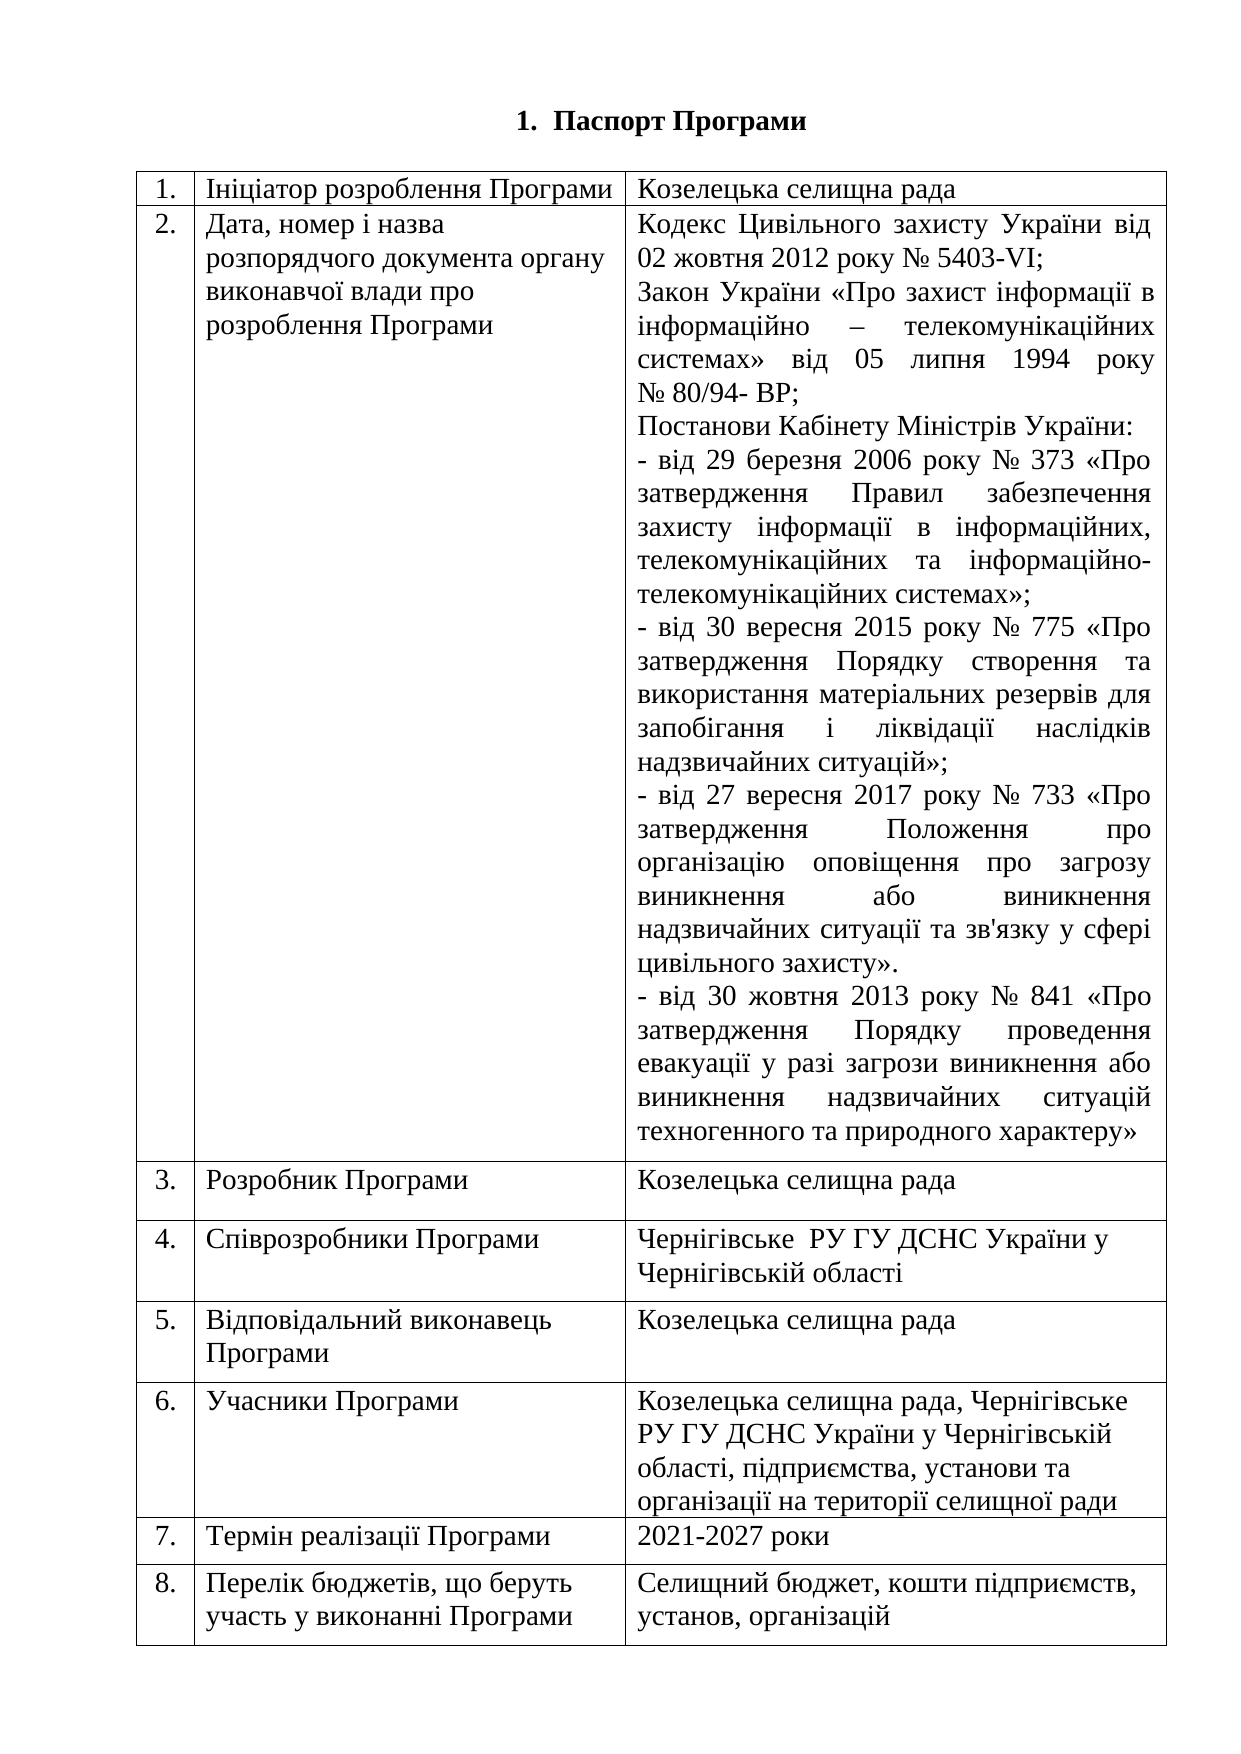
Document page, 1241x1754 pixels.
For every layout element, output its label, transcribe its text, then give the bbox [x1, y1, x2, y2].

table_cell Перелік бюджетів, що беруть участь у виконанні Програми [195, 1565, 625, 1644]
table_cell 2. [137, 206, 194, 1161]
table_cell 2021-2027 роки [626, 1518, 1166, 1564]
table_cell 4. [137, 1221, 194, 1301]
table_header Ініціатор розроблення Програми [195, 172, 625, 205]
table_cell 5. [137, 1302, 194, 1382]
table_cell Співрозробники Програми [195, 1221, 625, 1301]
table_cell Селищний бюджет, кошти підприємств, установ, організацій [626, 1565, 1166, 1644]
table_cell 8. [137, 1565, 194, 1644]
table_cell Козелецька селищна рада [626, 1162, 1166, 1220]
table_cell 3. [137, 1162, 194, 1220]
table_cell Козелецька селищна рада, Чернігівське РУ ГУ ДСНС України у Чернігівській області, підприємства, установи та організації на території селищної ради [626, 1383, 1166, 1517]
table_header Козелецька селищна рада [626, 172, 1166, 205]
table_header 1. [137, 172, 194, 205]
table_cell 7. [137, 1518, 194, 1564]
table_cell Козелецька селищна рада [626, 1302, 1166, 1382]
table_cell Термін реалізації Програми [195, 1518, 625, 1564]
table_cell Дата, номер і назва розпорядчого документа органу виконавчої влади про розроблення Програми [195, 206, 625, 1161]
table_cell Відповідальний виконавець Програми [195, 1302, 625, 1382]
table_cell Розробник Програми [195, 1162, 625, 1220]
table_cell Чернігівське РУ ГУ ДСНС України у Чернігівській області [626, 1221, 1166, 1301]
table_cell Кодекс Цивільного захисту України від 02 жовтня 2012 року № 5403-VІ; Закон України «Про захист інформації в інформаційно – телекомунікаційних системах» від 05 липня 1994 року № 80/94- ВР; Постанови Кабінету Міністрів України: - від 29 березня 2006 року № 373 «Про затвердження Правил забезпечення захисту інформації в інформаційних, телекомунікаційних та інформаційно-телекомунікаційних системах»; - від 30 вересня 2015 року № 775 «Про затвердження Порядку створення та використання матеріальних резервів для запобігання і ліквідації наслідків надзвичайних ситуацій»; - від 27 вересня 2017 року № 733 «Про затвердження Положення про організацію оповіщення про загрозу виникнення або виникнення надзвичайних ситуації та зв'язку у сфері цивільного захисту». - від 30 жовтня 2013 року № 841 «Про затвердження Порядку проведення евакуації у разі загрози виникнення або виникнення надзвичайних ситуацій техногенного та природного характеру» [626, 206, 1166, 1161]
table_cell 6. [137, 1383, 194, 1517]
table_cell Учасники Програми [195, 1383, 625, 1517]
list Паспорт Програми [185, 103, 1137, 137]
